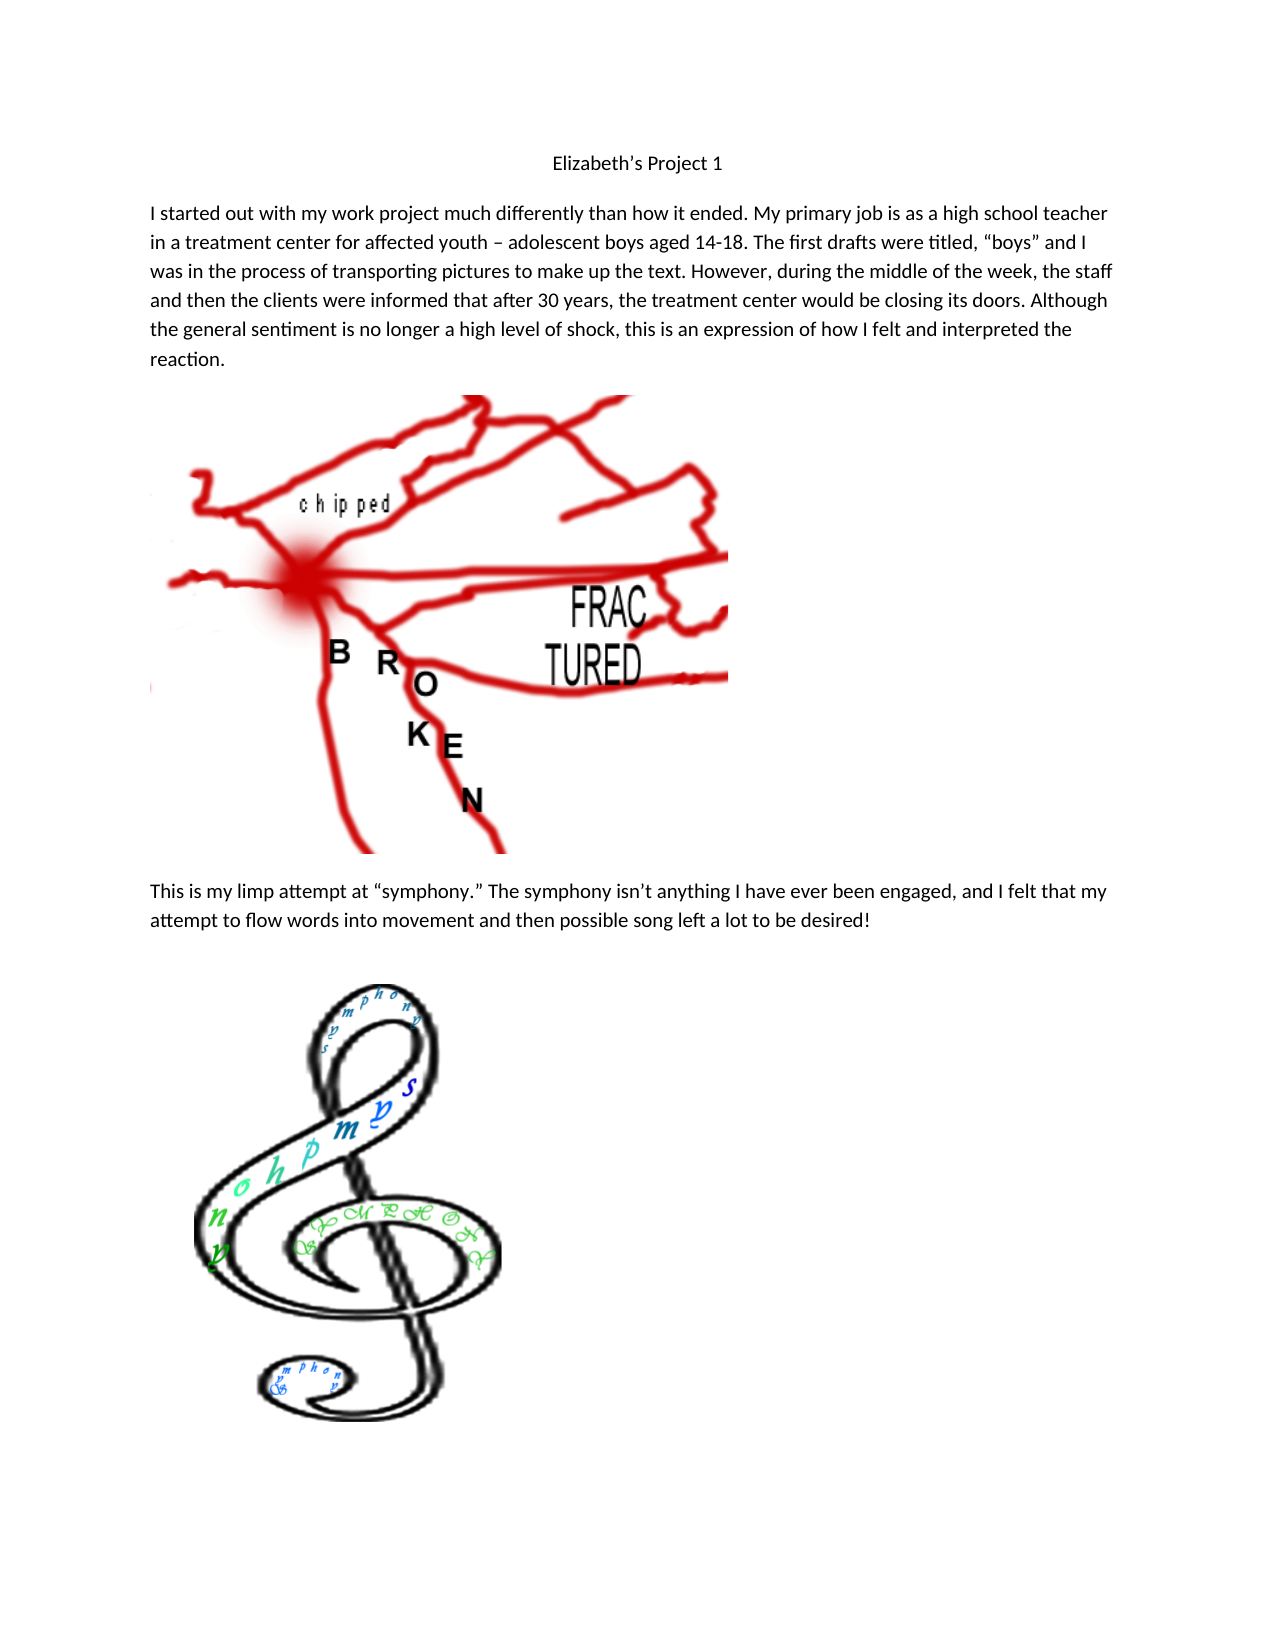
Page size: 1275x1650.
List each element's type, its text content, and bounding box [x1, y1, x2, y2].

picture [150, 957, 811, 1498]
text I started out with my work project much differently than how it ended. My primary job is as a high school teacher in a treatment center for affected youth – adolescent boys aged 14-18. The first drafts were titled, “boys” and I was in the process of transporting pictures to make up the text. However, during the middle of the week, the staff and then the clients were informed that after 30 years, the treatment center would be closing its doors. Although the general sentiment is no longer a high level of shock, this is an expression of how I felt and interpreted the reaction. [150, 200, 1125, 371]
picture [150, 395, 729, 854]
text This is my limp attempt at “symphony.” The symphony isn’t anything I have ever been engaged, and I felt that my attempt to flow words into movement and then possible song left a lot to be desired! [150, 878, 1125, 933]
text Elizabeth’s Project 1 [150, 150, 1125, 175]
